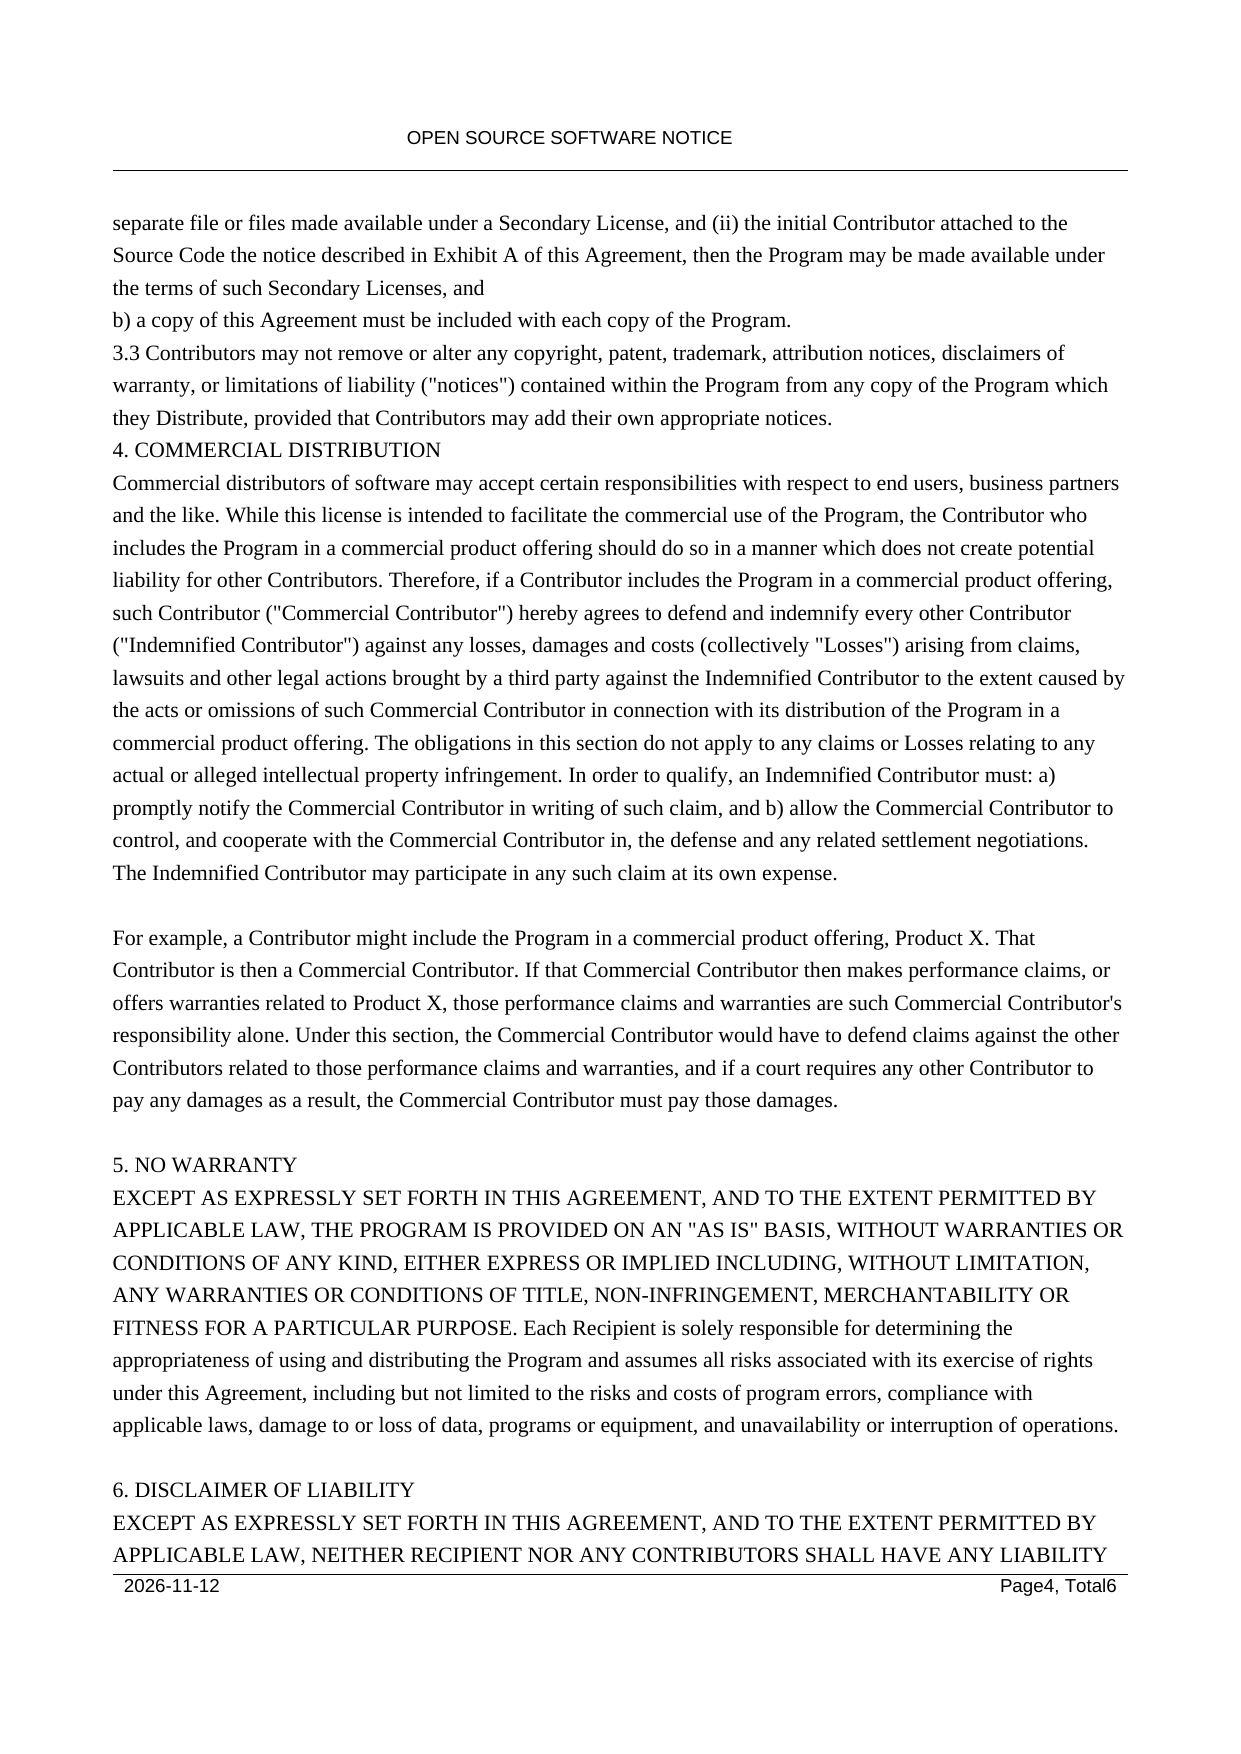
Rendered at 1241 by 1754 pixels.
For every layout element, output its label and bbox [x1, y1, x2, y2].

text [112, 206, 1128, 1571]
